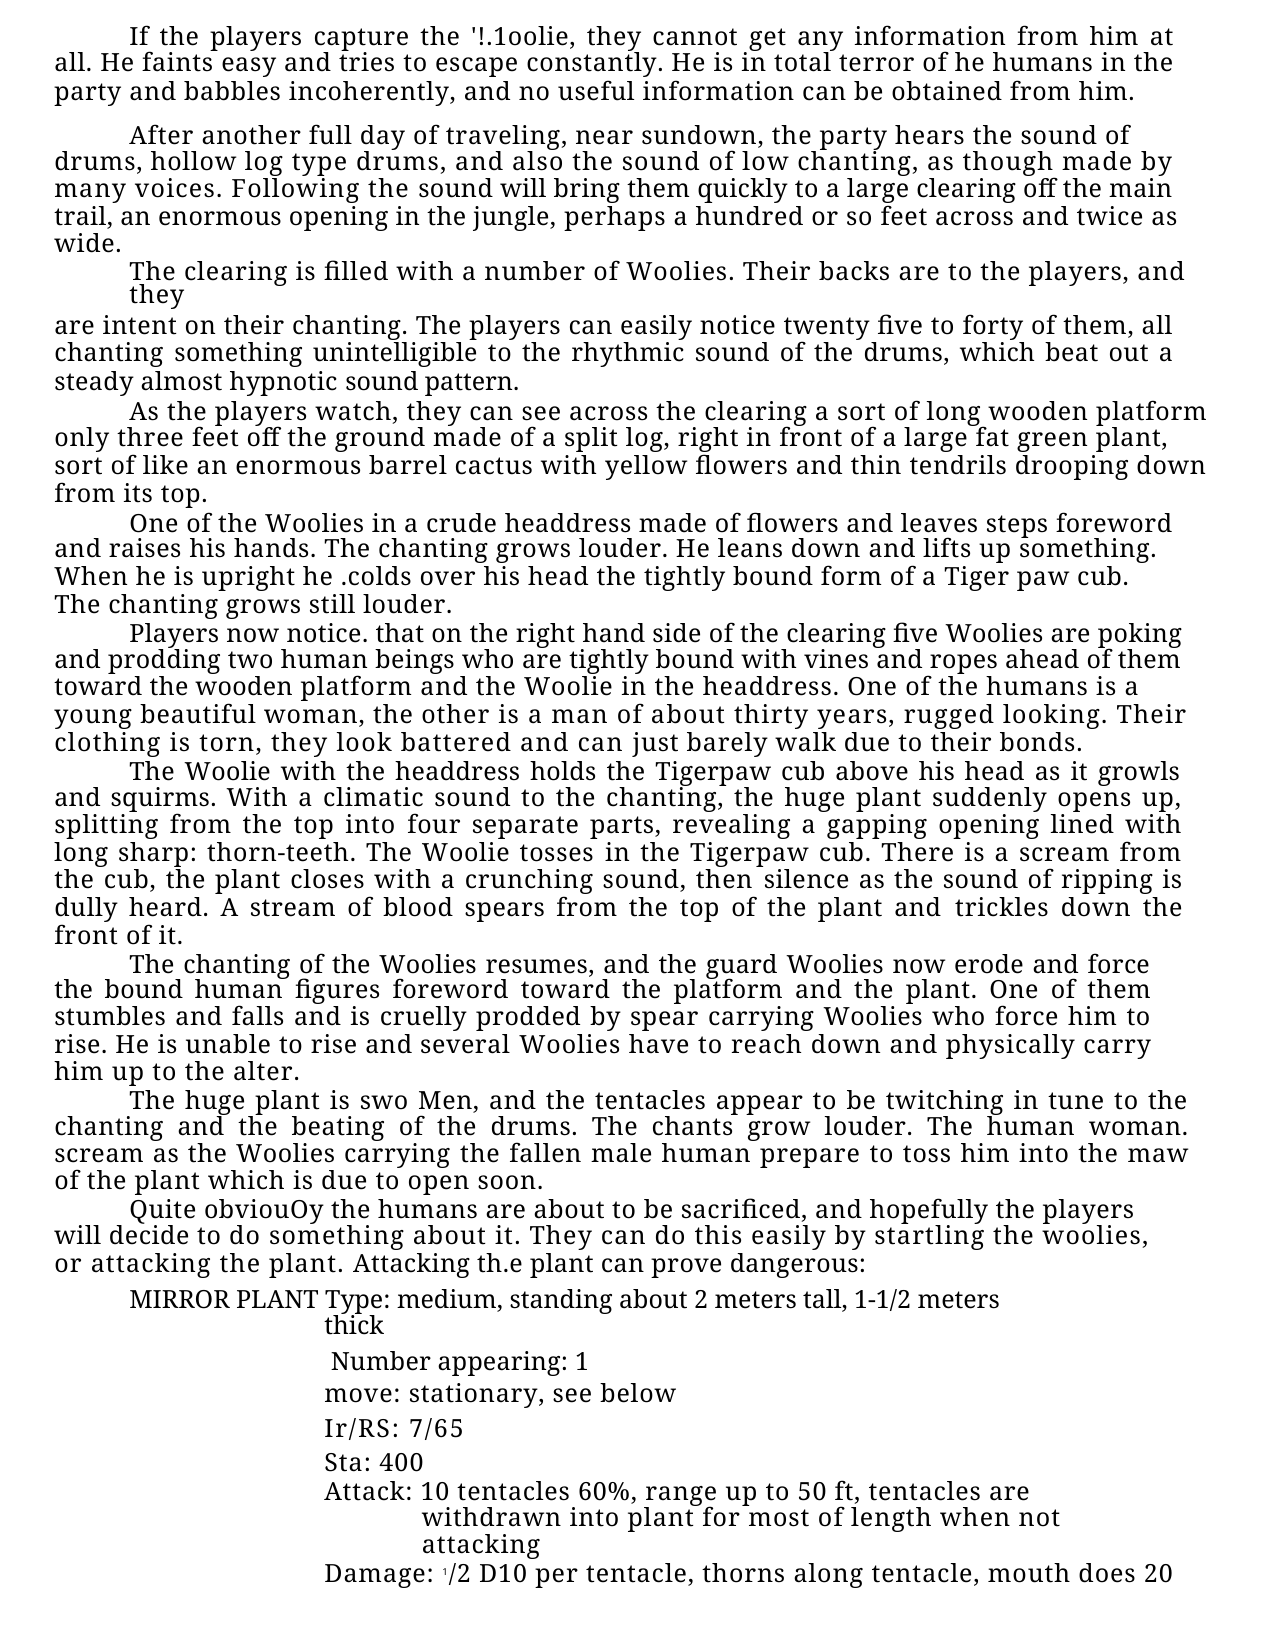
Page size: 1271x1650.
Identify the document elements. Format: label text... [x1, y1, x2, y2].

text move: stationary, see below [324, 1376, 1220, 1410]
text The chanting of the Woolies resumes, and the guard Woolies now erode and force the bound human figures foreword toward the platform and the plant. One of them stumbles and falls and is cruelly prodded by spear carrying Woolies who force him to rise. He is unable to rise and several Woolies have to reach down and physically carry him up to the alter. [54, 951, 1153, 1088]
text MIRROR PLANT Type: medium, standing about 2 meters tall, 1-1/2 meters thick [129, 1287, 1040, 1341]
text One of the Woolies in a crude headdress made of flowers and leaves steps foreword and raises his hands. The chanting grows louder. He leans down and lifts up something. When he is upright he .colds over his head the tightly bound form of a Tiger paw cub. The chanting grows still louder. [54, 510, 1183, 620]
text Ir/RS: 7/65 [324, 1410, 1220, 1444]
text Sta: 400 [324, 1444, 1220, 1478]
text The clearing is filled with a number of Woolies. Their backs are to the players, and they [129, 260, 1220, 311]
text After another full day of traveling, near sundown, the party hears the sound of drums, hollow log type drums, and also the sound of low chanting, as though made by many voices. Following the sound will bring them quickly to a large clearing off the main trail, an enormous opening in the jungle, perhaps a hundred or so feet across and twice as wide. [54, 122, 1190, 260]
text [257, 1561, 1190, 1588]
text As the players watch, they can see across the clearing a sort of long wooden platform only three feet off the ground made of a split log, right in front of a large fat green plant, sort of like an enormous barrel cactus with yellow flowers and thin tendrils drooping down from its top. [54, 398, 1220, 510]
text Players now notice. that on the right hand side of the clearing five Woolies are poking and prodding two human beings who are tightly bound with vines and ropes ahead of them toward the wooden platform and the Woolie in the headdress. One of the humans is a young beautiful woman, the other is a man of about thirty years, rugged looking. Their clothing is torn, they look battered and can just barely walk due to their bonds. [54, 620, 1190, 758]
text Number appearing: 1 [324, 1349, 1040, 1376]
text Attack: 10 tentacles 60%, range up to 50 ft, tentacles are withdrawn into plant for most of length when not attacking [324, 1478, 1145, 1561]
text Quite obviouOy the humans are about to be sacrificed, and hopefully the players will decide to do something about it. They can do this easily by startling the woolies, or attacking the plant. Attacking th.e plant can prove dangerous: [54, 1197, 1183, 1279]
text The huge plant is swo Men, and the tentacles appear to be twitching in tune to the chanting and the beating of the drums. The chants grow louder. The human woman. scream as the Woolies carrying the fallen male human prepare to toss him into the maw of the plant which is due to open soon. [54, 1088, 1190, 1197]
text If the players capture the '!.1oolie, they cannot get any information from him at all. He faints easy and tries to escape constantly. He is in total terror of he humans in the party and babbles incoherently, and no useful information can be obtained from him. [54, 23, 1175, 107]
text The Woolie with the headdress holds the Tigerpaw cub above his head as it growls and squirms. With a climatic sound to the chanting, the huge plant suddenly opens up, splitting from the top into four separate parts, revealing a gapping opening lined with long sharp: thorn-teeth. The Woolie tosses in the Tigerpaw cub. There is a scream from the cub, the plant closes with a crunching sound, then silence as the sound of ripping is dully heard. A stream of blood spears from the top of the plant and trickles down the front of it. [54, 758, 1183, 951]
text are intent on their chanting. The players can easily notice twenty five to forty of them, all chanting something unintelligible to the rhythmic sound of the drums, which beat out a steady almost hypnotic sound pattern. [54, 311, 1175, 398]
